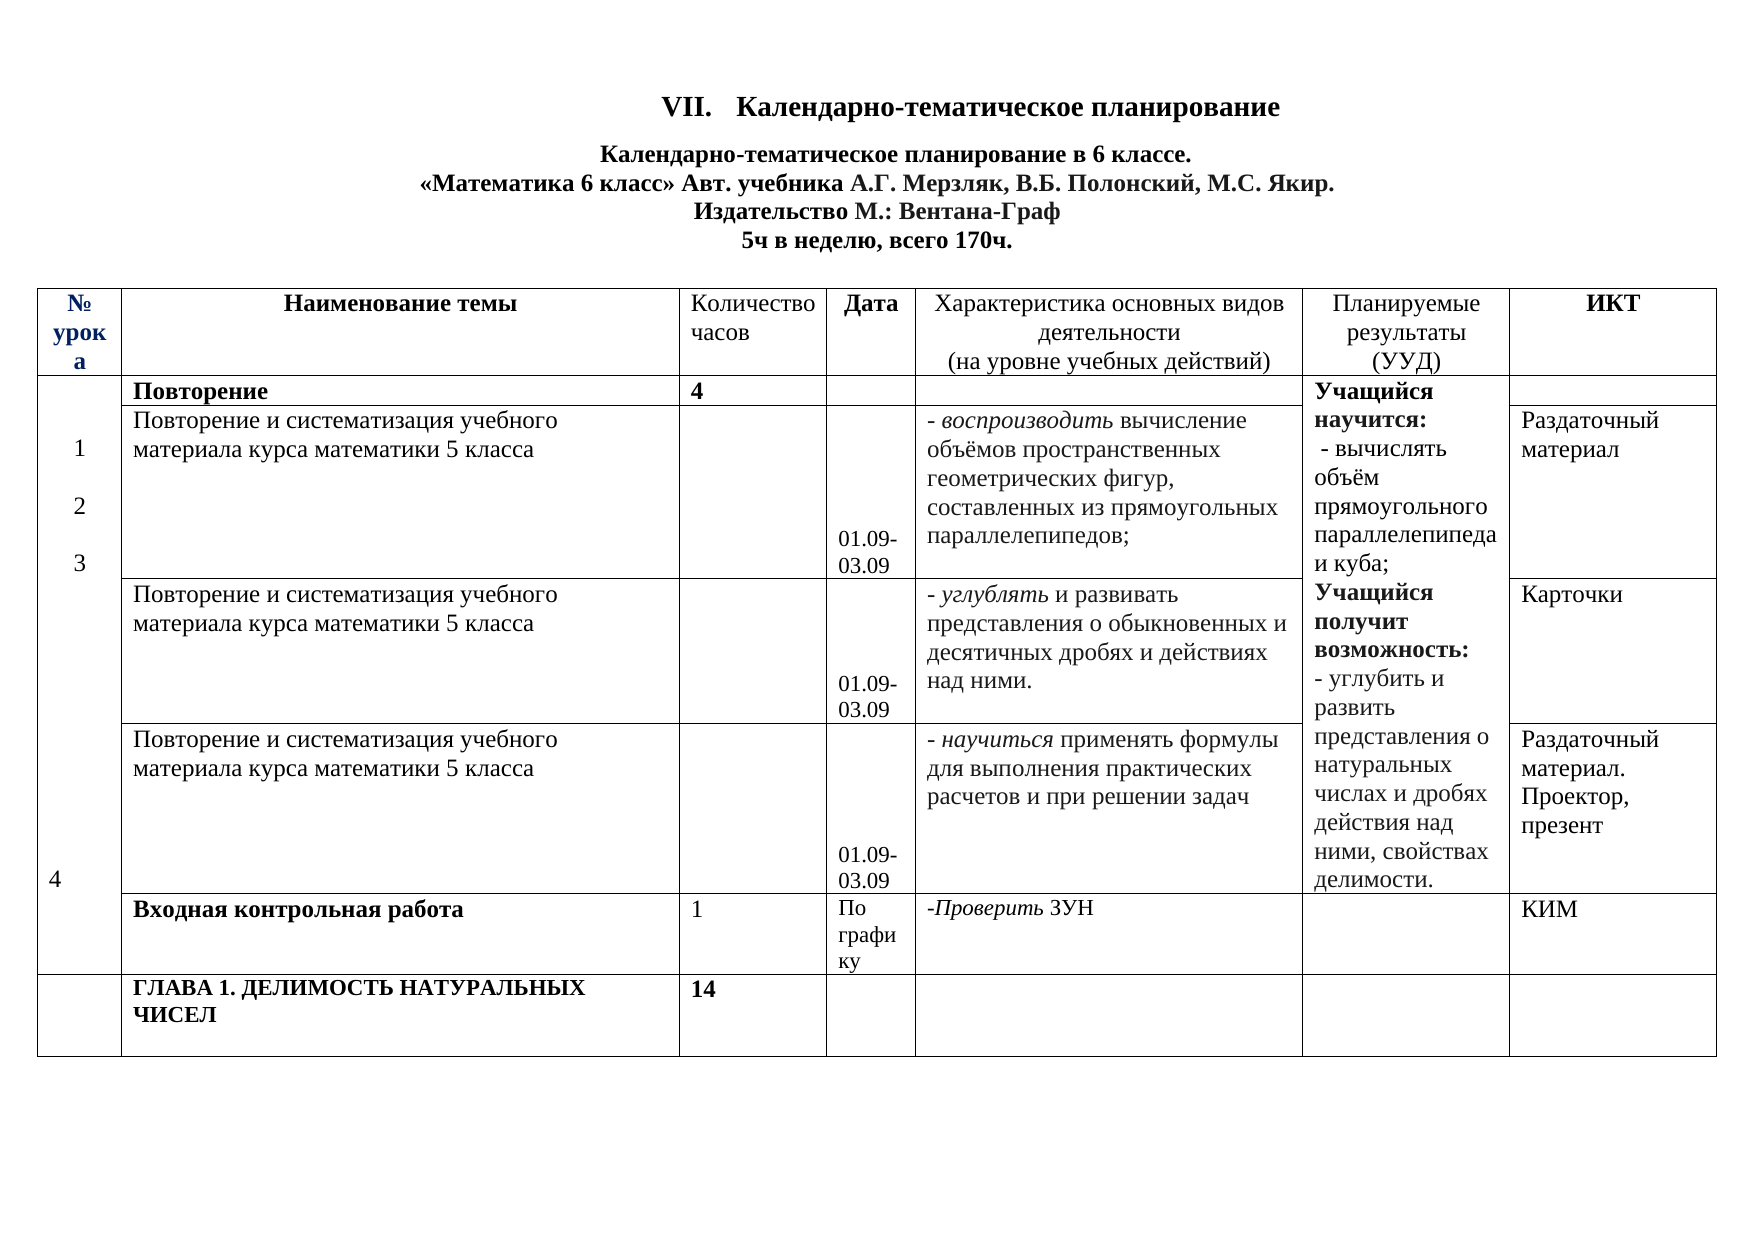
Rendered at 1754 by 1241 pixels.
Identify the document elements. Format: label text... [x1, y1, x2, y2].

table_cell [1510, 975, 1716, 1056]
table_cell Повторение и систематизация учебного материала курса математики 5 класса [122, 406, 679, 578]
list Календарно-тематическое планирование [306, 89, 1636, 122]
table_header ИКТ [1510, 289, 1716, 375]
table_header № урока [38, 289, 121, 375]
table_cell - углублять и развивать представления о обыкновенных и десятичных дробях и действиях над ними. [916, 579, 1302, 723]
table_cell 01.09- 03.09 [827, 724, 915, 893]
table_cell 01.09- 03.09 [827, 406, 915, 578]
table_cell -Проверить ЗУН [916, 894, 1302, 973]
table_cell Карточки [1510, 579, 1716, 723]
table_cell [1303, 975, 1509, 1056]
table_cell 01.09- 03.09 [827, 579, 915, 723]
table_cell [827, 975, 915, 1056]
table_cell [827, 376, 915, 404]
table_cell Раздаточный материал [1510, 406, 1716, 578]
table_header Наименование темы [122, 289, 679, 375]
table_cell ГЛАВА 1. ДЕЛИМОСТЬ НАТУРАЛЬНЫХ ЧИСЕЛ [122, 975, 679, 1056]
table_cell Повторение [122, 376, 679, 404]
table_cell 1 [680, 894, 826, 973]
table_cell [1303, 894, 1509, 973]
table_cell - воспроизводить вычисление объёмов пространственных геометрических фигур, составленных из прямоугольных параллелепипедов; [916, 406, 1302, 578]
table_cell [1510, 376, 1716, 404]
table_cell Учащийся научится: - вычислять объём прямоугольного параллелепипеда и куба; Учащийся получит возможность: - углубить и развить представления о натуральных числах и дробях действия над ними, свойствах делимости. [1303, 376, 1509, 893]
table_cell Повторение и систематизация учебного материала курса математики 5 класса [122, 579, 679, 723]
table_cell [916, 376, 1302, 404]
table_cell 14 [680, 975, 826, 1056]
table_cell [38, 975, 121, 1056]
table_cell По графику [827, 894, 915, 973]
table_cell Входная контрольная работа [122, 894, 679, 973]
table_cell - научиться применять формулы для выполнения практических расчетов и при решении задач [916, 724, 1302, 893]
table_cell [680, 579, 826, 723]
table_header Количество часов [680, 289, 826, 375]
table_cell 1 2 3 4 [38, 376, 121, 973]
table_cell [916, 975, 1302, 1056]
table_cell 4 [680, 376, 826, 404]
table_cell КИМ [1510, 894, 1716, 973]
table_header Характеристика основных видов деятельности (на уровне учебных действий) [916, 289, 1302, 375]
text 5ч в неделю, всего 170ч. [118, 225, 1636, 254]
table_cell Раздаточный материал. Проектор, презент [1510, 724, 1716, 893]
text Календарно-тематическое планирование в 6 классе. [156, 139, 1636, 168]
text Издательство М.: Вентана-Граф [118, 196, 1636, 225]
table_header Планируемые результаты (УУД) [1303, 289, 1509, 375]
text «Математика 6 класс» Авт. учебника А.Г. Мерзляк, В.Б. Полонский, М.С. Якир. [118, 168, 1636, 196]
table_cell [680, 724, 826, 893]
table_cell [680, 406, 826, 578]
table_header Дата [827, 289, 915, 375]
table_cell Повторение и систематизация учебного материала курса математики 5 класса [122, 724, 679, 893]
